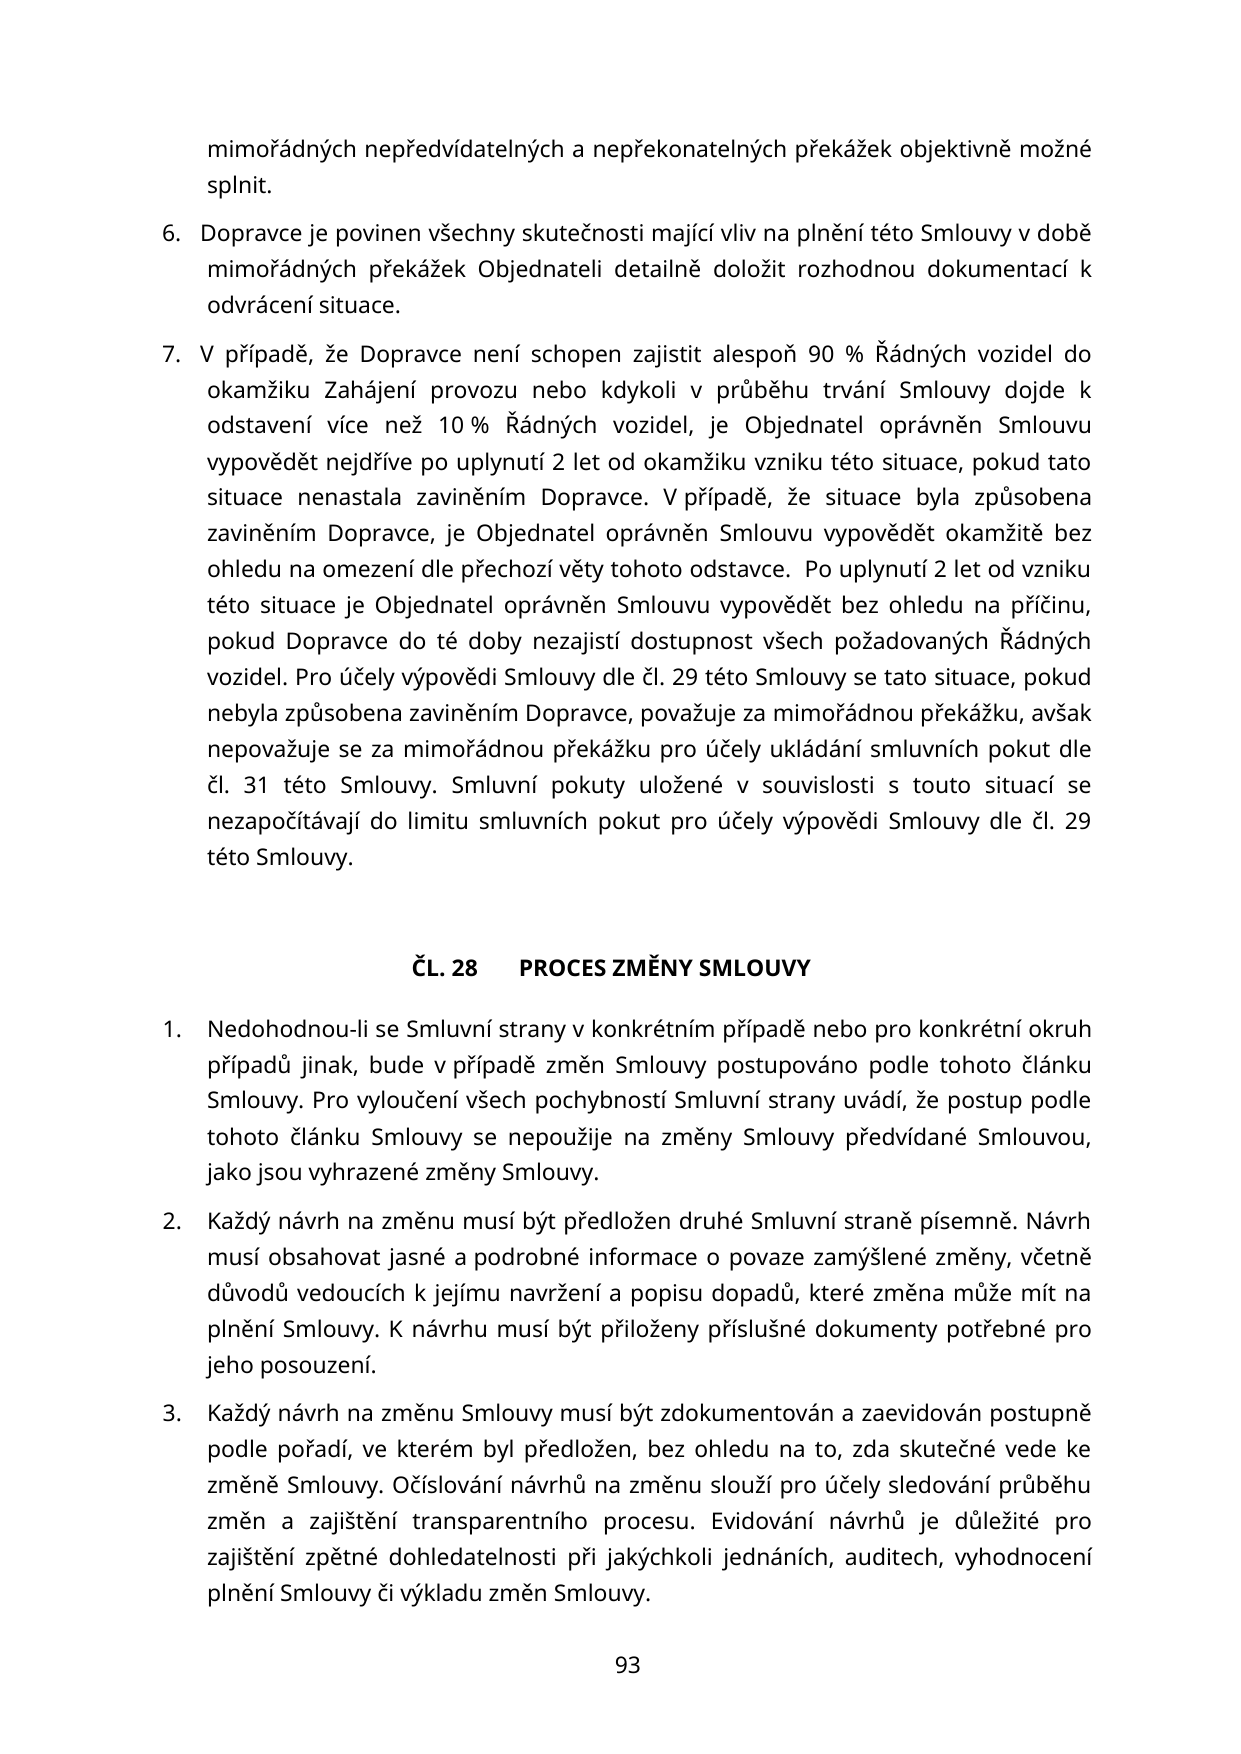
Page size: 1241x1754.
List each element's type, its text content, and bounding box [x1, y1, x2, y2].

list Nedohodnou-li se Smluvní strany v konkrétním případě nebo pro konkrétní okruh případů jinak, bude v případě změn Smlouvy postupováno podle tohoto článku Smlouvy. Pro vyloučení všech pochybností Smluvní strany uvádí, že postup podle tohoto článku Smlouvy se nepoužije na změny Smlouvy předvídané Smlouvou, jako jsou vyhrazené změny Smlouvy. [162, 1013, 1093, 1188]
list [162, 133, 1093, 200]
list Každý návrh na změnu Smlouvy musí být zdokumentován a zaevidován postupně podle pořadí, ve kterém byl předložen, bez ohledu na to, zda skutečné vede ke změně Smlouvy. Očíslování návrhů na změnu slouží pro účely sledování průběhu změn a zajištění transparentního procesu. Evidování návrhů je důležité pro zajištění zpětné dohledatelnosti při jakýchkoli jednáních, auditech, vyhodnocení plnění Smlouvy či výkladu změn Smlouvy. [162, 1397, 1093, 1608]
list V případě, že Dopravce není schopen zajistit alespoň 90 % Řádných vozidel do okamžiku Zahájení provozu nebo kdykoli v průběhu trvání Smlouvy dojde k odstavení více než 10 % Řádných vozidel, je Objednatel oprávněn Smlouvu vypovědět nejdříve po uplynutí 2 let od okamžiku vzniku této situace, pokud tato situace nenastala zaviněním Dopravce. V případě, že situace byla způsobena zaviněním Dopravce, je Objednatel oprávněn Smlouvu vypovědět okamžitě bez ohledu na omezení dle přechozí věty tohoto odstavce. Po uplynutí 2 let od vzniku této situace je Objednatel oprávněn Smlouvu vypovědět bez ohledu na příčinu, pokud Dopravce do té doby nezajistí dostupnost všech požadovaných Řádných vozidel. Pro účely výpovědi Smlouvy dle čl. 29 této Smlouvy se tato situace, pokud nebyla způsobena zaviněním Dopravce, považuje za mimořádnou překážku, avšak nepovažuje se za mimořádnou překážku pro účely ukládání smluvních pokut dle čl. 31 této Smlouvy. Smluvní pokuty uložené v souvislosti s touto situací se nezapočítávají do limitu smluvních pokut pro účely výpovědi Smlouvy dle čl. 29 této Smlouvy. [162, 338, 1093, 872]
subtitle PROCES ZMĚNY SMLOUVY [162, 952, 1093, 983]
list Každý návrh na změnu musí být předložen druhé Smluvní straně písemně. Návrh musí obsahovat jasné a podrobné informace o povaze zamýšlené změny, včetně důvodů vedoucích k jejímu navržení a popisu dopadů, které změna může mít na plnění Smlouvy. K návrhu musí být přiloženy příslušné dokumenty potřebné pro jeho posouzení. [162, 1205, 1093, 1380]
list Dopravce je povinen všechny skutečnosti mající vliv na plnění této Smlouvy v době mimořádných překážek Objednateli detailně doložit rozhodnou dokumentací k odvrácení situace. [162, 217, 1093, 320]
